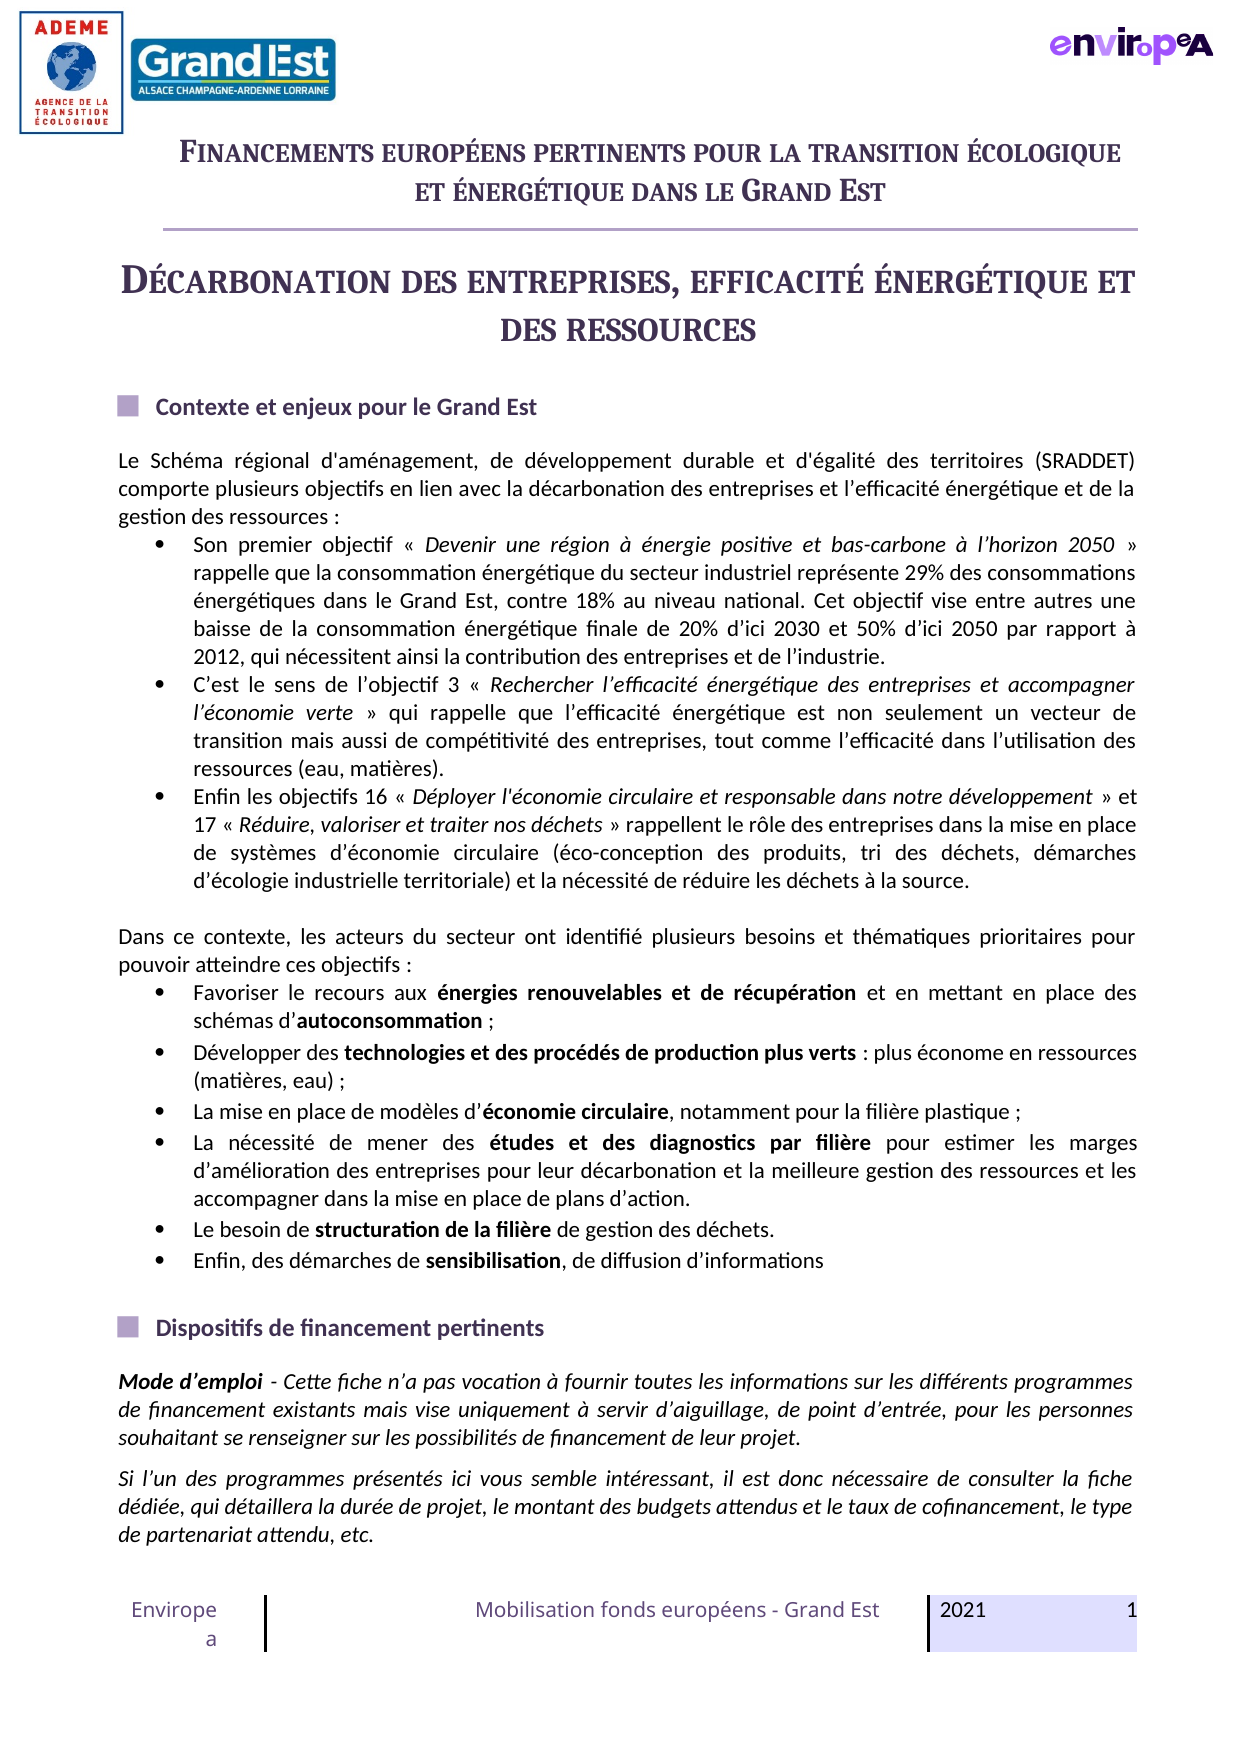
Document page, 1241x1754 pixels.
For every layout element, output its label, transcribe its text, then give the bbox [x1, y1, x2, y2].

title Financements européens pertinents pour la transition écologique et énergétique dans le Grand Est [162, 133, 1138, 231]
list Enfin les objectifs 16 « Déployer l'économie circulaire et responsable dans notre développement » et 17 « Réduire, valoriser et traiter nos déchets » rappellent le rôle des entreprises dans la mise en place de systèmes d’économie circulaire (éco-conception des produits, tri des déchets, démarches d’écologie industrielle territoriale) et la nécessité de réduire les déchets à la source. [156, 782, 1138, 894]
list Enfin, des démarches de sensibilisation, de diffusion d’informations [156, 1246, 1138, 1274]
list Le besoin de structuration de la filière de gestion des déchets. [156, 1215, 1138, 1243]
text Dispositifs de financement pertinents [118, 1312, 1138, 1342]
text Décarbonation des entreprises, efficacité énergétique et des ressources [118, 256, 1138, 352]
list Son premier objectif « Devenir une région à énergie positive et bas-carbone à l’horizon 2050 » rappelle que la consommation énergétique du secteur industriel représente 29% des consommations énergétiques dans le Grand Est, contre 18% au niveau national. Cet objectif vise entre autres une baisse de la consommation énergétique finale de 20% d’ici 2030 et 50% d’ici 2050 par rapport à 2012, qui nécessitent ainsi la contribution des entreprises et de l’industrie. [156, 530, 1138, 670]
list Favoriser le recours aux énergies renouvelables et de récupération et en mettant en place des schémas d’autoconsommation ; [156, 978, 1138, 1034]
picture [5, 7, 339, 138]
list C’est le sens de l’objectif 3 « Rechercher l’efficacité énergétique des entreprises et accompagner l’économie verte » qui rappelle que l’efficacité énergétique est non seulement un vecteur de transition mais aussi de compétitivité des entreprises, tout comme l’efficacité dans l’utilisation des ressources (eau, matières). [156, 670, 1138, 782]
text Mode d’emploi - Cette fiche n’a pas vocation à fournir toutes les informations sur les différents programmes de financement existants mais vise uniquement à servir d’aiguillage, de point d’entrée, pour les personnes souhaitant se renseigner sur les possibilités de financement de leur projet. [118, 1367, 1138, 1451]
text Le Schéma régional d'aménagement, de développement durable et d'égalité des territoires (SRADDET) comporte plusieurs objectifs en lien avec la décarbonation des entreprises et l’efficacité énergétique et de la gestion des ressources : [118, 446, 1138, 530]
list La nécessité de mener des études et des diagnostics par filière pour estimer les marges d’amélioration des entreprises pour leur décarbonation et la meilleure gestion des ressources et les accompagner dans la mise en place de plans d’action. [156, 1128, 1138, 1212]
text Contexte et enjeux pour le Grand Est [118, 391, 1138, 421]
text Si l’un des programmes présentés ici vous semble intéressant, il est donc nécessaire de consulter la fiche dédiée, qui détaillera la durée de projet, le montant des budgets attendus et le taux de cofinancement, le type de partenariat attendu, etc. [118, 1464, 1138, 1548]
list Dans ce contexte, les acteurs du secteur ont identifié plusieurs besoins et thématiques prioritaires pour pouvoir atteindre ces objectifs : [118, 922, 1138, 978]
picture [1050, 27, 1214, 65]
list Développer des technologies et des procédés de production plus verts : plus économe en ressources (matières, eau) ; [156, 1038, 1138, 1094]
list La mise en place de modèles d’économie circulaire, notamment pour la filière plastique ; [156, 1097, 1138, 1125]
